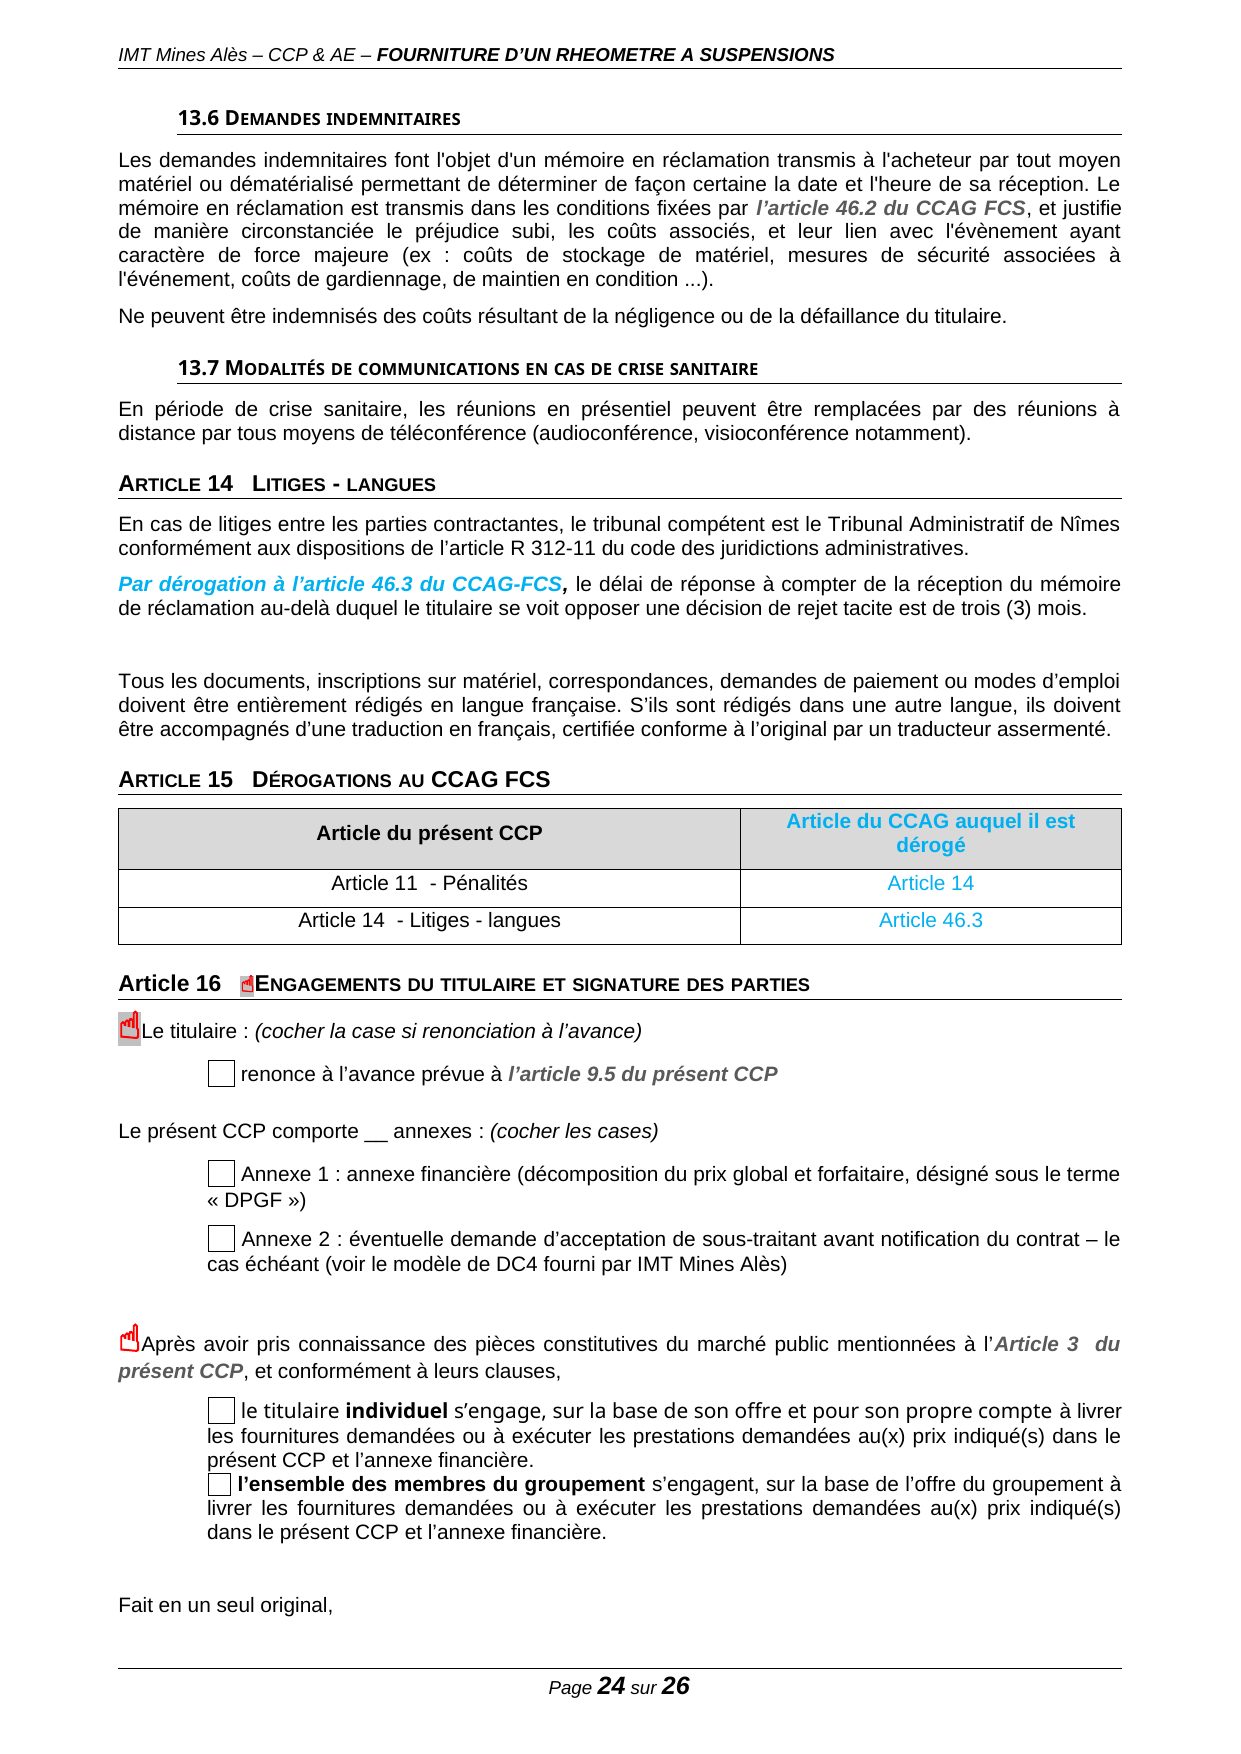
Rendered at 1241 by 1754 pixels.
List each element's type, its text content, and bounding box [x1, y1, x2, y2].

table_header Article du présent CCP [119, 809, 740, 869]
text En période de crise sanitaire, les réunions en présentiel peuvent être remplacées par des réunions à distance par tous moyens de téléconférence (audioconférence, visioconférence notamment). [118, 397, 1122, 445]
text Tous les documents, inscriptions sur matériel, correspondances, demandes de paiement ou modes d’emploi doivent être entièrement rédigés en langue française. S’ils sont rédigés dans une autre langue, ils doivent être accompagnés d’une traduction en français, certifiée conforme à l’original par un traducteur assermenté. [118, 669, 1122, 741]
text l’ensemble des membres du groupement s’engagent, sur la base de l’offre du groupement à livrer les fournitures demandées ou à exécuter les prestations demandées au(x) prix indiqué(s) dans le présent CCP et l’annexe financière. [207, 1472, 1122, 1544]
table_cell Article 14 - Litiges - langues [119, 908, 740, 944]
table_cell Article 46.3 [741, 908, 1121, 944]
text Annexe 1 : annexe financière (décomposition du prix global et forfaitaire, désigné sous le terme « DPGF ») [207, 1159, 1122, 1211]
text Fait en un seul original, [118, 1593, 1122, 1617]
text Par dérogation à l’article 46.3 du CCAG-FCS, le délai de réponse à compter de la réception du mémoire de réclamation au-delà duquel le titulaire se voit opposer une décision de rejet tacite est de trois (3) mois. [118, 572, 1122, 620]
subtitle Dérogations au CCAG FCS [118, 766, 1122, 794]
table_header Article du CCAG auquel il est dérogé [741, 809, 1121, 869]
table_cell Article 14 [741, 870, 1121, 907]
subtitle Demandes indemnitaires [177, 103, 1122, 134]
text Annexe 2 : éventuelle demande d’acceptation de sous-traitant avant notification du contrat – le cas échéant (voir le modèle de DC4 fourni par IMT Mines Alès) [207, 1224, 1122, 1276]
subtitle Litiges - langues [118, 470, 1122, 498]
list Le présent CCP comporte __ annexes : (cocher les cases) [118, 1119, 1122, 1143]
text En cas de litiges entre les parties contractantes, le tribunal compétent est le Tribunal Administratif de Nîmes conformément aux dispositions de l’article R 312-11 du code des juridictions administratives. [118, 512, 1122, 559]
subtitle Modalités de communications en cas de crise sanitaire [177, 353, 1122, 383]
list renonce à l’avance prévue à l’article 9.5 du présent CCP [207, 1059, 1122, 1087]
table_cell Article 11 - Pénalités [119, 870, 740, 907]
text le titulaire individuel s’engage, sur la base de son offre et pour son propre compte à livrer les fournitures demandées ou à exécuter les prestations demandées au(x) prix indiqué(s) dans le présent CCP et l’annexe financière. [207, 1396, 1122, 1472]
text Les demandes indemnitaires font l'objet d'un mémoire en réclamation transmis à l'acheteur par tout moyen matériel ou dématérialisé permettant de déterminer de façon certaine la date et l'heure de sa réception. Le mémoire en réclamation est transmis dans les conditions fixées par l’article 46.2 du CCAG FCS, et justifie de manière circonstanciée le préjudice subi, les coûts associés, et leur lien avec l'évènement ayant caractère de force majeure (ex : coûts de stockage de matériel, mesures de sécurité associées à l'événement, coûts de gardiennage, de maintien en condition ...). [118, 147, 1122, 291]
text Après avoir pris connaissance des pièces constitutives du marché public mentionnées à l’Article 3 du présent CCP, et conformément à leurs clauses, [118, 1325, 1122, 1383]
subtitle Engagements du titulaire et signature des parties [118, 970, 1122, 999]
text Ne peuvent être indemnisés des coûts résultant de la négligence ou de la défaillance du titulaire. [118, 304, 1122, 328]
text Le titulaire : (cocher la case si renonciation à l’avance) [141, 1012, 1122, 1046]
